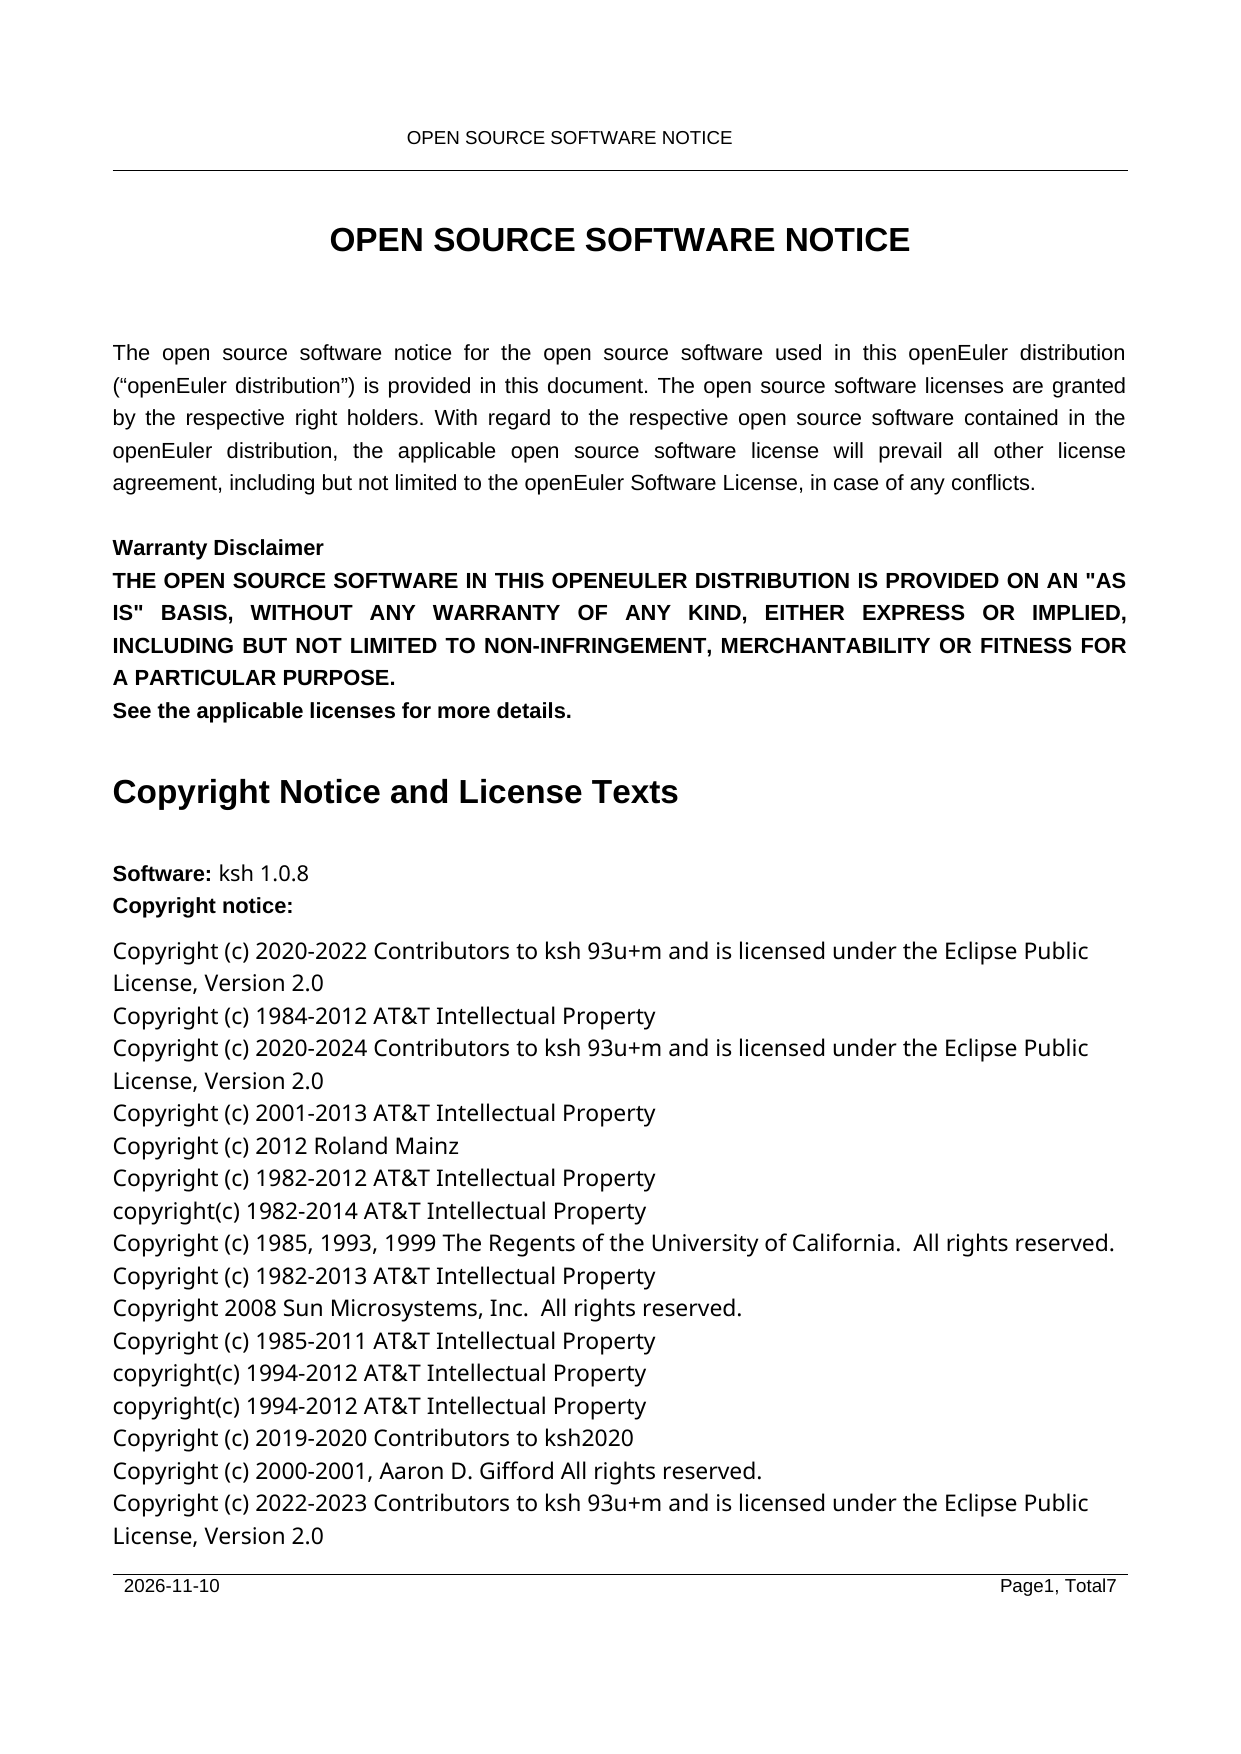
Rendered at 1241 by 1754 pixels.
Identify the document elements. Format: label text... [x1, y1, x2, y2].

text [112, 934, 1128, 1551]
text THE OPEN SOURCE SOFTWARE IN THIS OPENEULER DISTRIBUTION IS PROVIDED ON AN "AS IS" BASIS, WITHOUT ANY WARRANTY OF ANY KIND, EITHER EXPRESS OR IMPLIED, INCLUDING BUT NOT LIMITED TO NON-INFRINGEMENT, MERCHANTABILITY OR FITNESS FOR A PARTICULAR PURPOSE. See the applicable licenses for more details. [112, 564, 1128, 726]
text Warranty Disclaimer [112, 531, 1128, 564]
text OPEN SOURCE SOFTWARE NOTICE [112, 206, 1128, 271]
text Copyright Notice and License Texts [112, 759, 1128, 824]
text Copyright notice: [112, 889, 1128, 921]
text The open source software notice for the open source software used in this openEuler distribution (“openEuler distribution”) is provided in this document. The open source software licenses are granted by the respective right holders. With regard to the respective open source software contained in the openEuler distribution, the applicable open source software license will prevail all other license agreement, including but not limited to the openEuler Software License, in case of any conflicts. [112, 336, 1128, 499]
title Software: ksh 1.0.8 [112, 856, 1128, 889]
